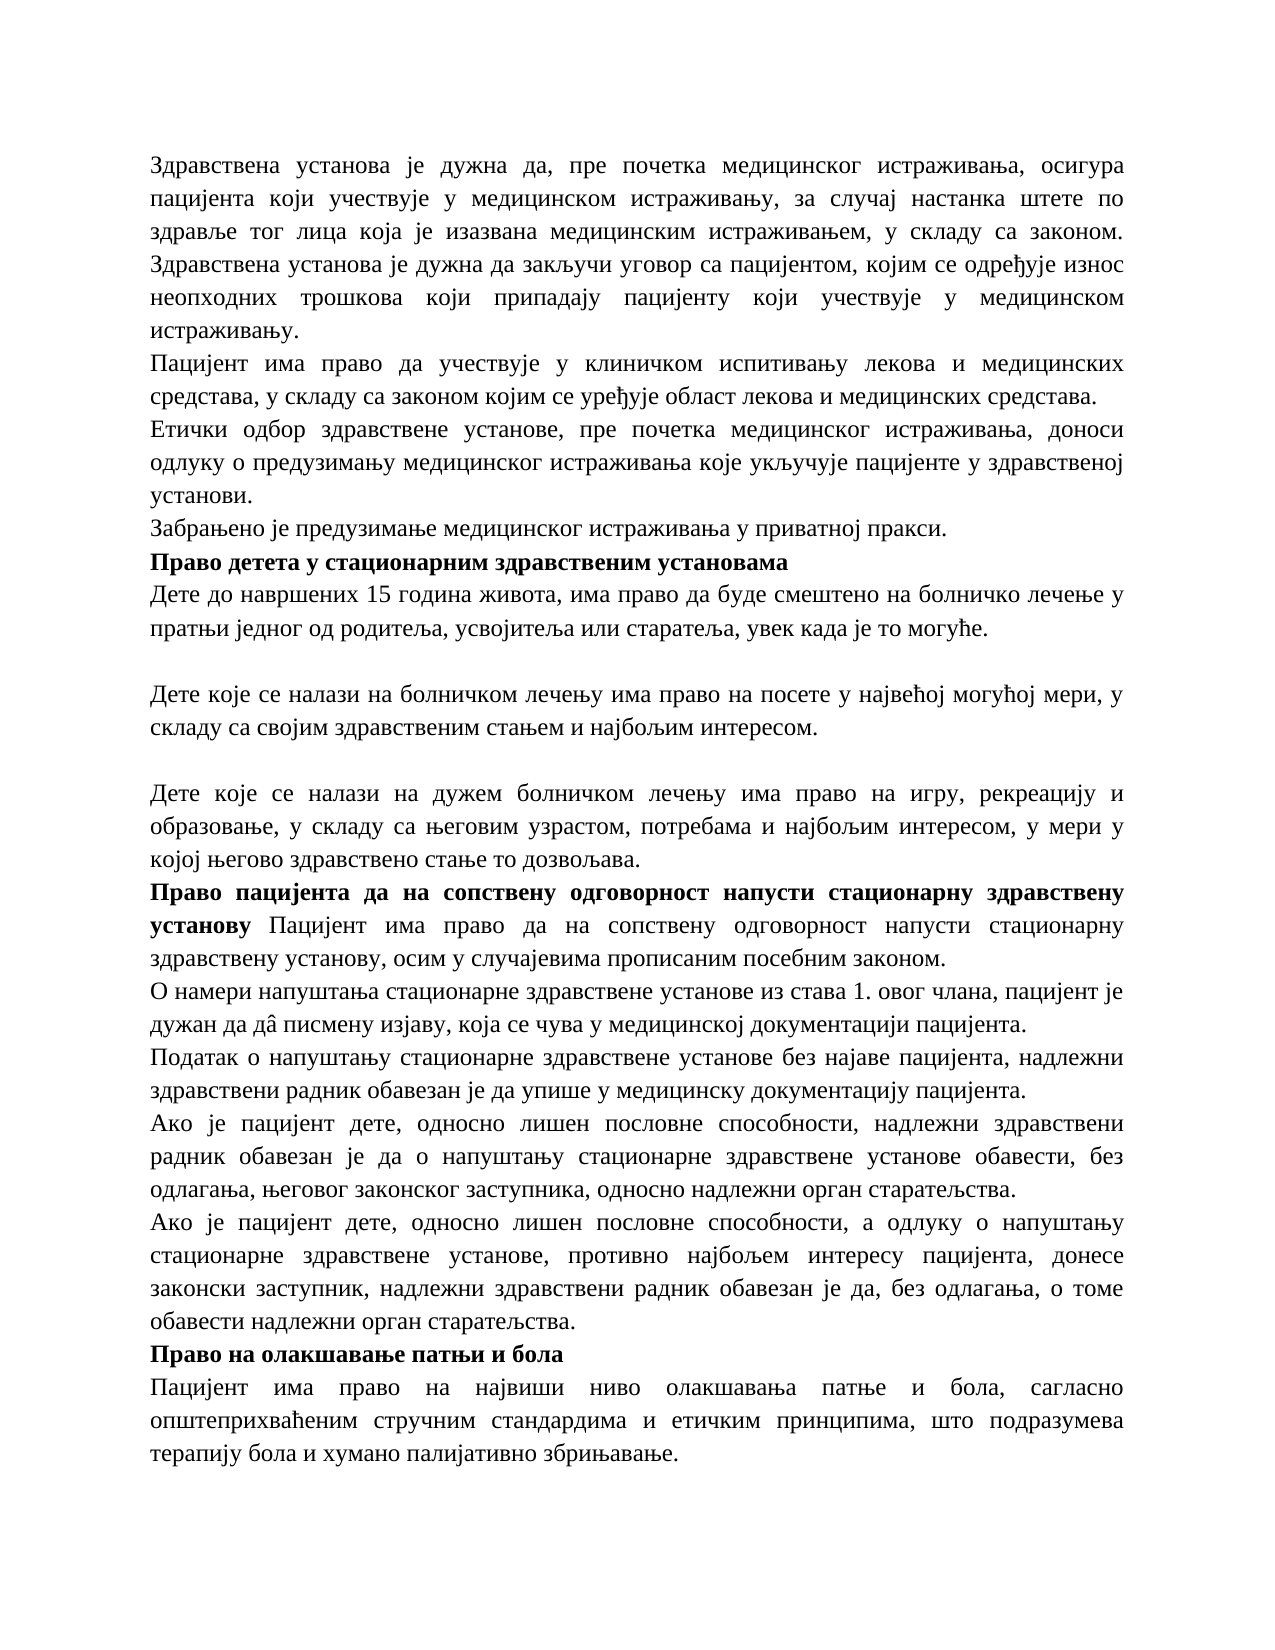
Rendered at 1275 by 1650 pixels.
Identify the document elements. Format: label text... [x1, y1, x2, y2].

text Право детета у стационарним здравственим установама [150, 547, 1125, 575]
text О намери напуштања стационарне здравствене установе из става 1. овог члана, пацијент је дужан да дâ писмену изјаву, која се чува у медицинској документацији пацијента. [150, 976, 1125, 1038]
text Податак о напуштању стационарне здравствене установе без најаве пацијента, надлежни здравствени радник обавезан је да упише у медицинску документацију пацијента. [150, 1042, 1125, 1104]
text Забрањено је предузимање медицинског истраживања у приватној пракси. [150, 513, 1125, 542]
text Ако је пацијент дете, односно лишен пословне способности, надлежни здравствени радник обавезан је да о напуштању стационарне здравствене установе обавести, без одлагања, његовог законског заступника, односно надлежни орган старатељства. [150, 1108, 1125, 1203]
text Право на олакшавање патњи и бола [150, 1339, 1125, 1368]
text Право пацијента да на сопствену одговорност напусти стационарну здравствену установу Пацијент има право да на сопствену одговорност напусти стационарну здравствену установу, осим у случајевима прописаним посебним законом. [150, 877, 1125, 972]
text Здравствена установа је дужна да, пре почетка медицинског истраживања, осигура пацијента који учествује у медицинском истраживању, за случај настанка штете по здравље тог лица која је изазвана медицинским истраживањем, у складу са законом. Здравствена установа је дужна да закључи уговор са пацијентом, којим се одређује износ неопходних трошкова који припадају пацијенту који учествује у медицинском истраживању. [150, 150, 1125, 344]
text Дете до навршених 15 година живота, има право да буде смештено на болничко лечење у пратњи једног од родитеља, усвојитеља или старатеља, увек када је то могуће. [150, 579, 1125, 641]
text Ако је пацијент дете, односно лишен пословне способности, а одлуку о напуштању стационарне здравствене установе, противно најбољем интересу пацијента, донесе законски заступник, надлежни здравствени радник обавезан је да, без одлагања, о томе обавести надлежни орган старатељства. [150, 1207, 1125, 1335]
text Етички одбор здравствене установе, пре почетка медицинског истраживања, доноси одлуку о предузимању медицинског истраживања које укључује пацијенте у здравственој установи. [150, 414, 1125, 509]
text Дете које се налази на дужем болничком лечењу има право на игру, рекреацију и образовање, у складу са његовим узрастом, потребама и најбољим интересом, у мери у којој његово здравствено стање то дозвољава. [150, 778, 1125, 872]
text Пацијент има право да учествује у клиничком испитивању лекова и медицинских средстава, у складу са законом којим се уређује област лекова и медицинских средстава. [150, 348, 1125, 410]
text Пацијент има право на највиши ниво олакшавања патње и бола, сагласно општеприхваћеним стручним стандардима и етичким принципима, што подразумева терапију бола и хумано палијативно збрињавање. [150, 1372, 1125, 1467]
text Дете које се налази на болничком лечењу има право на посете у највећој могућој мери, у складу са својим здравственим стањем и најбољим интересом. [150, 679, 1125, 740]
